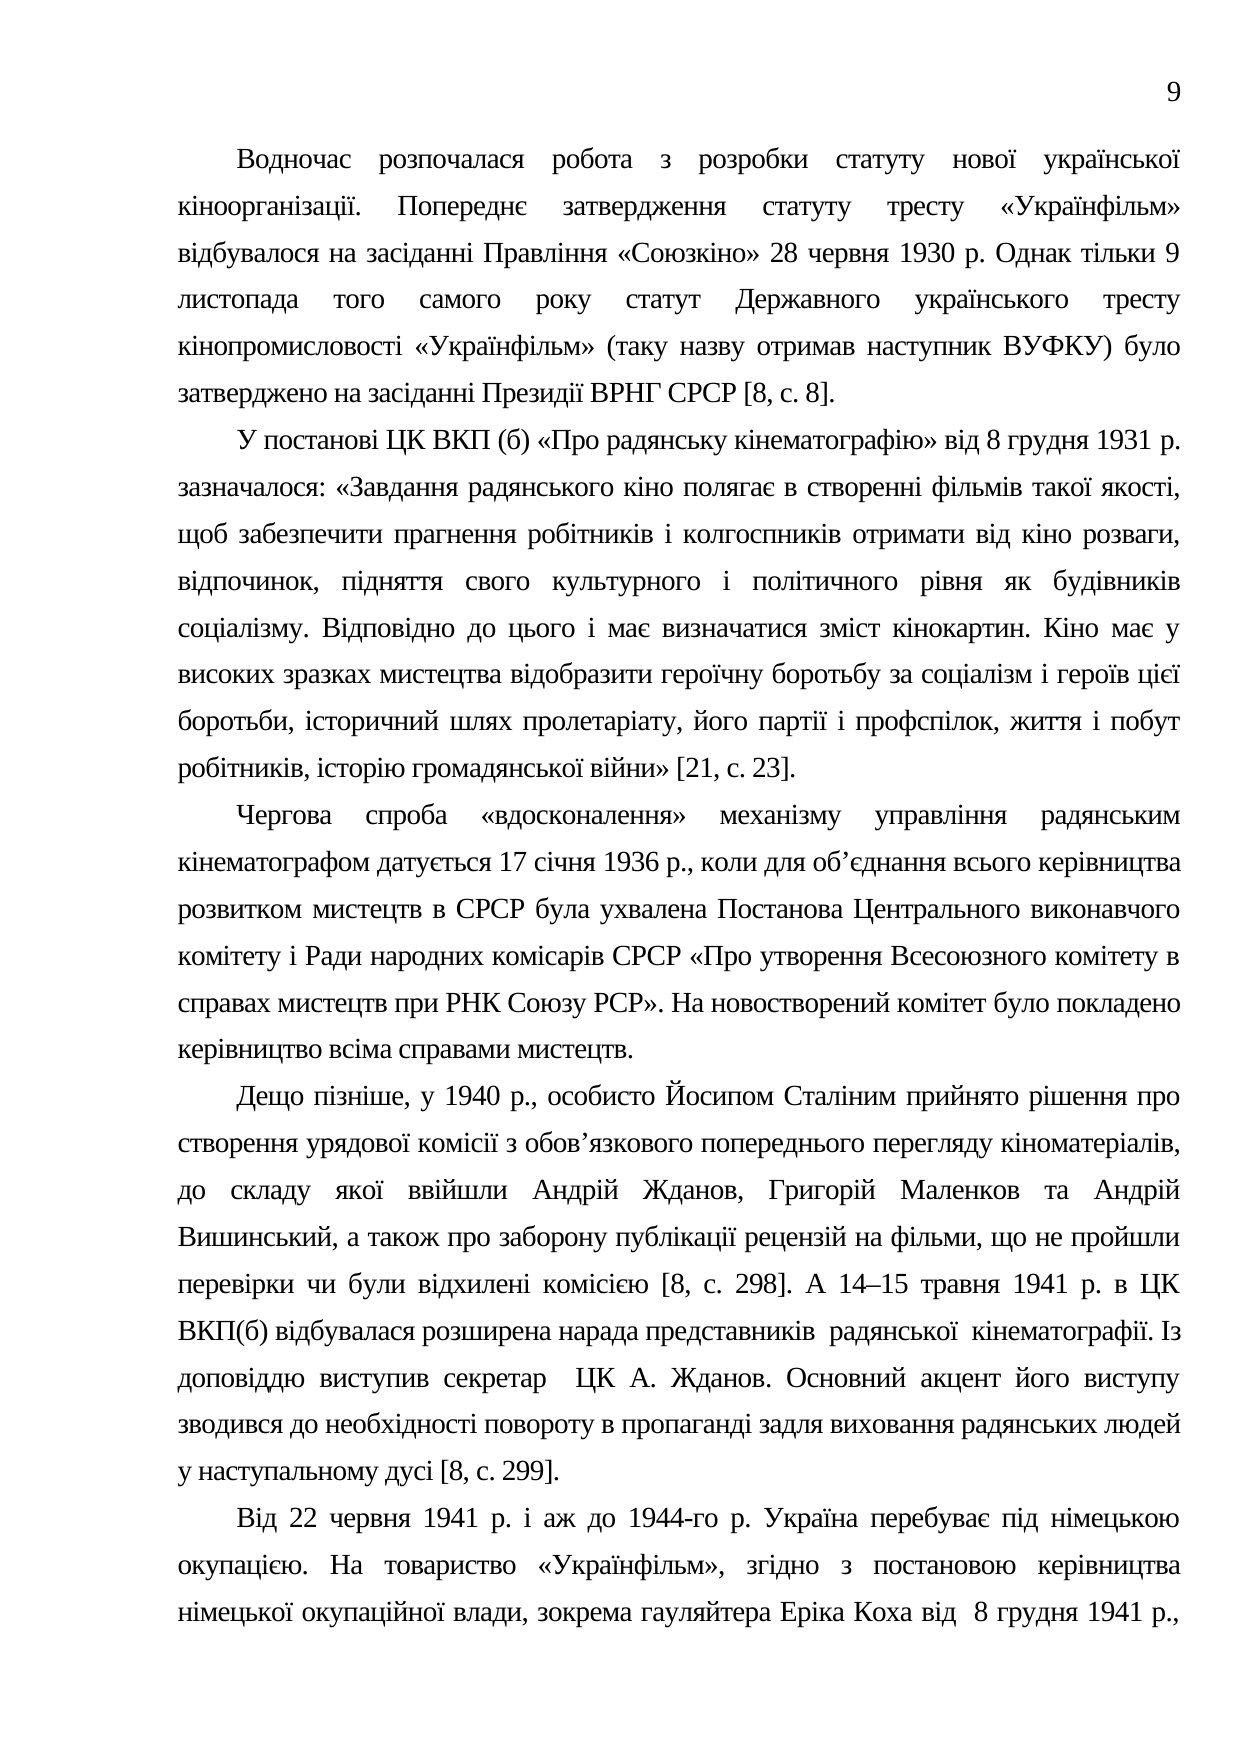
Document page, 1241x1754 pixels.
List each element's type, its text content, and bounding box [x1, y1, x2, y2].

text Дещо пізніше, у 1940 р., особисто Йосипом Сталіним прийнято рішення про створення урядової комісії з обов’язкового попереднього перегляду кіноматеріалів, до складу якої ввійшли Андрій Жданов, Григорій Маленков та Андрій Вишинський, а також про заборону публікації рецензій на фільми, що не пройшли перевірки чи були відхилені комісією [8, c. 298]. А 14–15 травня 1941 р. в ЦК ВКП(б) відбувалася розширена нарада представників радянської кінематографії. Із доповіддю виступив секретар ЦК А. Жданов. Основний акцент його виступу зводився до необхідності повороту в пропаганді задля виховання радянських людей у наступальному дусі [8, c. 299]. [177, 1078, 1181, 1487]
text Чергова спроба «вдосконалення» механізму управління радянським кінематографом датується 17 січня 1936 р., коли для об’єднання всього керівництва розвитком мистецтв в СРСР була ухвалена Постанова Центрального виконавчого комітету і Ради народних комісарів СРСР «Про утворення Всесоюзного комітету в справах мистецтв при РНК Союзу РСР». На новостворений комітет було покладено керівництво всіма справами мистецтв. [177, 797, 1181, 1065]
text Водночас розпочалася робота з розробки статуту нової української кіноорганізації. Попереднє затвердження статуту тресту «Українфільм» відбувалося на засіданні Правління «Союзкіно» 28 червня 1930 р. Однак тільки 9 листопада того самого року статут Державного українського тресту кінопромисловості «Українфільм» (таку назву отримав наступник ВУФКУ) було затверджено на засіданні Президії ВРНГ СРСР [8, c. 8]. [177, 141, 1181, 409]
text У постанові ЦК ВКП (б) «Про радянську кінематографію» від 8 грудня 1931 р. зазначалося: «Завдання радянського кіно полягає в створенні фільмів такої якості, щоб забезпечити прагнення робітників і колгоспників отримати від кіно розваги, відпочинок, підняття свого культурного і політичного рівня як будівників соціалізму. Відповідно до цього і має визначатися зміст кінокартин. Кіно має у високих зразках мистецтва відобразити героїчну боротьбу за соціалізм і героїв цієї боротьби, історичний шлях пролетаріату, його партії і профспілок, життя і побут робітників, історію громадянської війни» [21, с. 23]. [177, 422, 1181, 784]
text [177, 1500, 1181, 1628]
